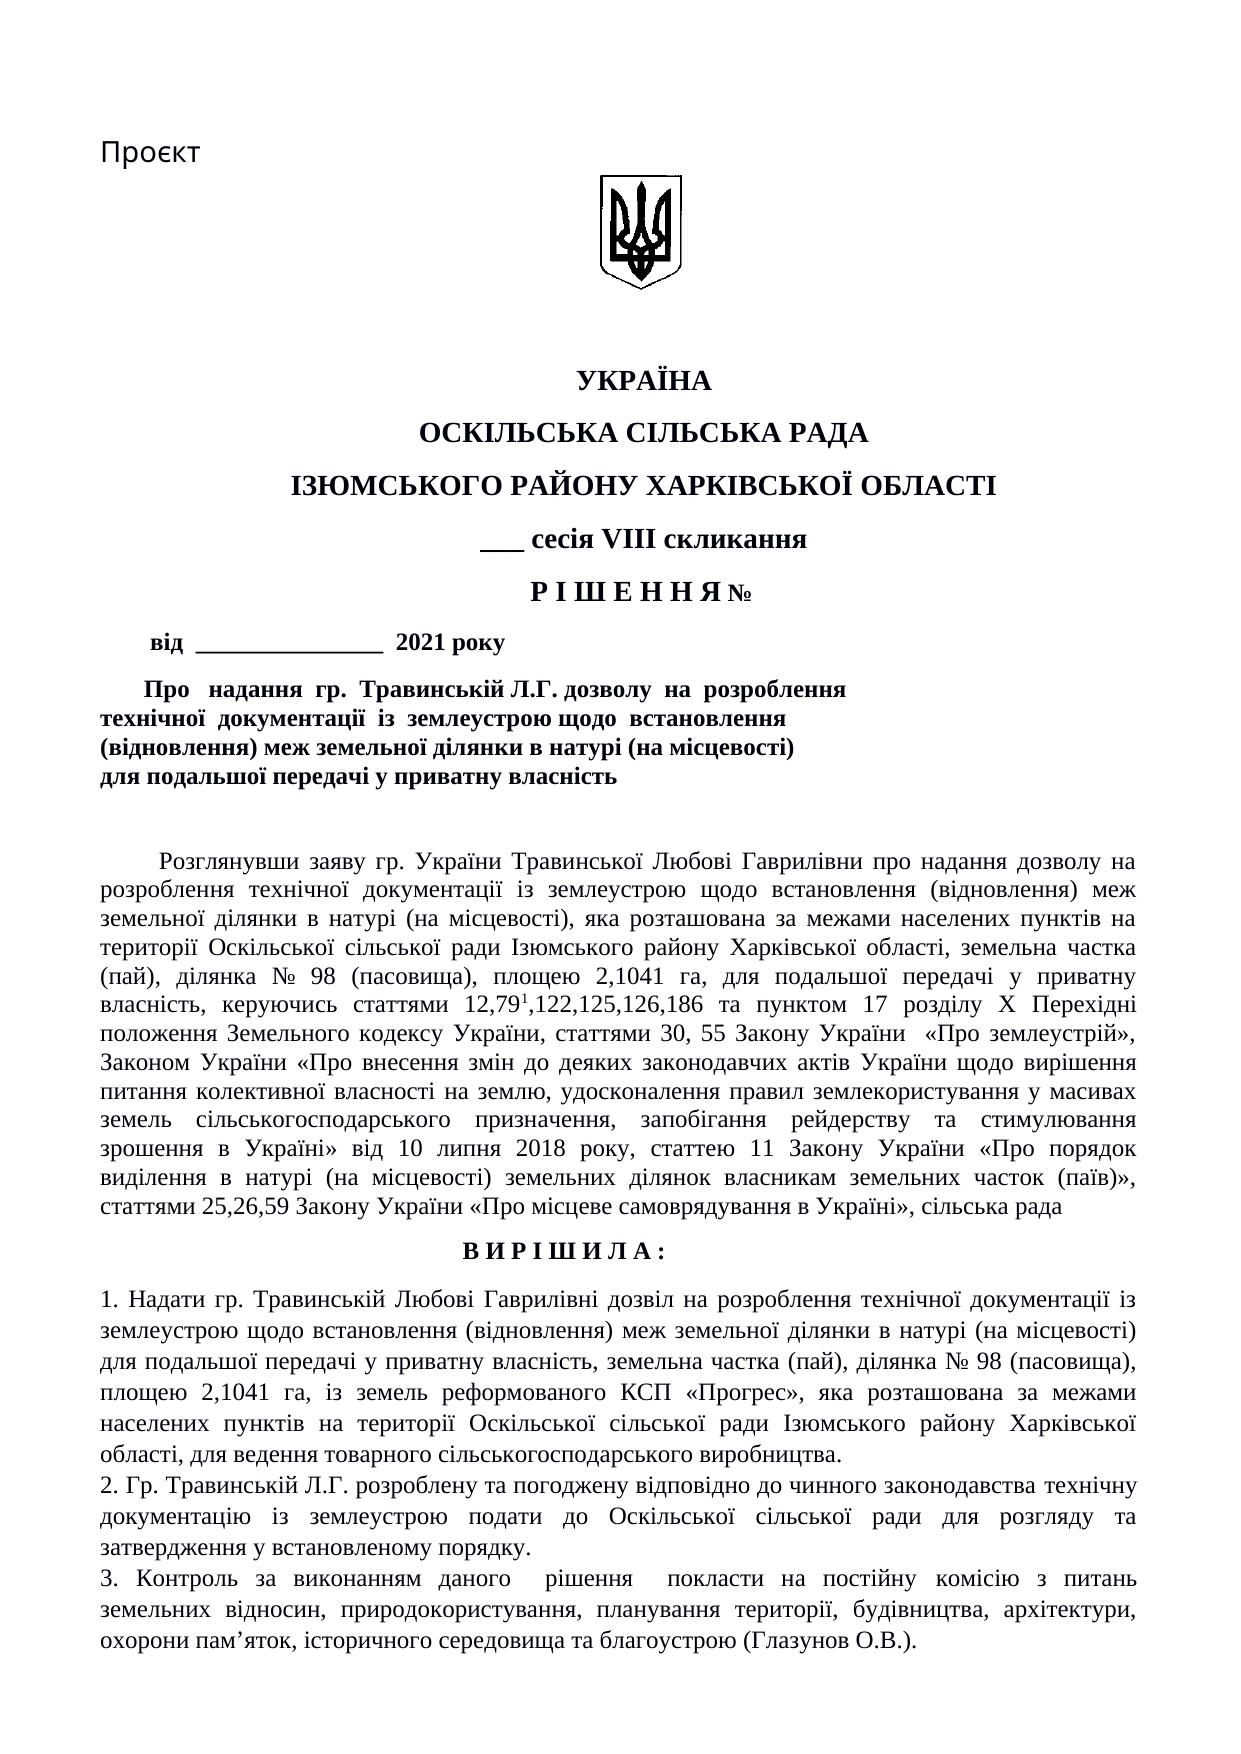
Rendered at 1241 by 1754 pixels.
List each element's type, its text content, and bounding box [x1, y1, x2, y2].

text Проєкт [100, 89, 1137, 171]
text для подальшої передачі у приватну власність [100, 761, 1137, 789]
text ОСКІЛЬСЬКА СІЛЬСЬКА РАДА [150, 416, 1137, 449]
text Р І Ш Е Н Н Я № [100, 574, 1137, 607]
text ІЗЮМСЬКОГО РАЙОНУ ХАРКІВСЬКОЇ ОБЛАСТІ [150, 468, 1137, 502]
text ___ сесія VІІІ скликання [150, 521, 1137, 555]
text 3. Контроль за виконанням даного рішення покласти на постійну комісію з питань земельних відносин, природокористування, планування території, будівництва, архітектури, охорони пам’яток, історичного середовища та благоустрою (Глазунов О.В.). [100, 1563, 1137, 1654]
text 1. Надати гр. Травинській Любові Гаврилівні дозвіл на розроблення технічної документації із землеустрою щодо встановлення (відновлення) меж земельної ділянки в натурі (на місцевості) для подальшої передачі у приватну власність, земельна частка (пай), ділянка № 98 (пасовища), площею 2,1041 га, із земель реформованого КСП «Прогрес», яка розташована за межами населених пунктів на території Оскільської сільської ради Ізюмського району Харківської області, для ведення товарного сільськогосподарського виробництва. [100, 1284, 1137, 1468]
text Розглянувши заяву гр. України Травинської Любові Гаврилівни про надання дозволу на розроблення технічної документації із землеустрою щодо встановлення (відновлення) меж земельної ділянки в натурі (на місцевості), яка розташована за межами населених пунктів на території Оскільської сільської ради Ізюмського району Харківської області, земельна частка (пай), ділянка № 98 (пасовища), площею 2,1041 га, для подальшої передачі у приватну власність, керуючись статтями 12,791,122,125,126,186 та пунктом 17 розділу Х Перехідні положення Земельного кодексу України, статтями 30, 55 Закону України «Про землеустрій», Законом України «Про внесення змін до деяких законодавчих актів України щодо вирішення питання колективної власності на землю, удосконалення правил землекористування у масивах земель сільськогосподарського призначення, запобігання рейдерству та стимулювання зрошення в Україні» від 10 липня 2018 року, статтею 11 Закону України «Про порядок виділення в натурі (на місцевості) земельних ділянок власникам земельних часток (паїв)», статтями 25,26,59 Закону України «Про місцеве самоврядування в Україні», сільська рада [100, 846, 1137, 1219]
text Про надання гр. Травинській Л.Г. дозволу на розроблення технічної документації із землеустрою щодо встановлення (відновлення) меж земельної ділянки в натурі (на місцевості) [100, 674, 1137, 761]
text В И Р І Ш И Л А : [100, 1236, 1137, 1265]
text УКРАЇНА [150, 363, 1137, 396]
text від _______________ 2021 року [150, 627, 1137, 656]
picture [562, 174, 727, 326]
text 2. Гр. Травинській Л.Г. розроблену та погоджену відповідно до чинного законодавства технічну документацію із землеустрою подати до Оскільської сільської ради для розгляду та затвердження у встановленому порядку. [100, 1470, 1137, 1561]
